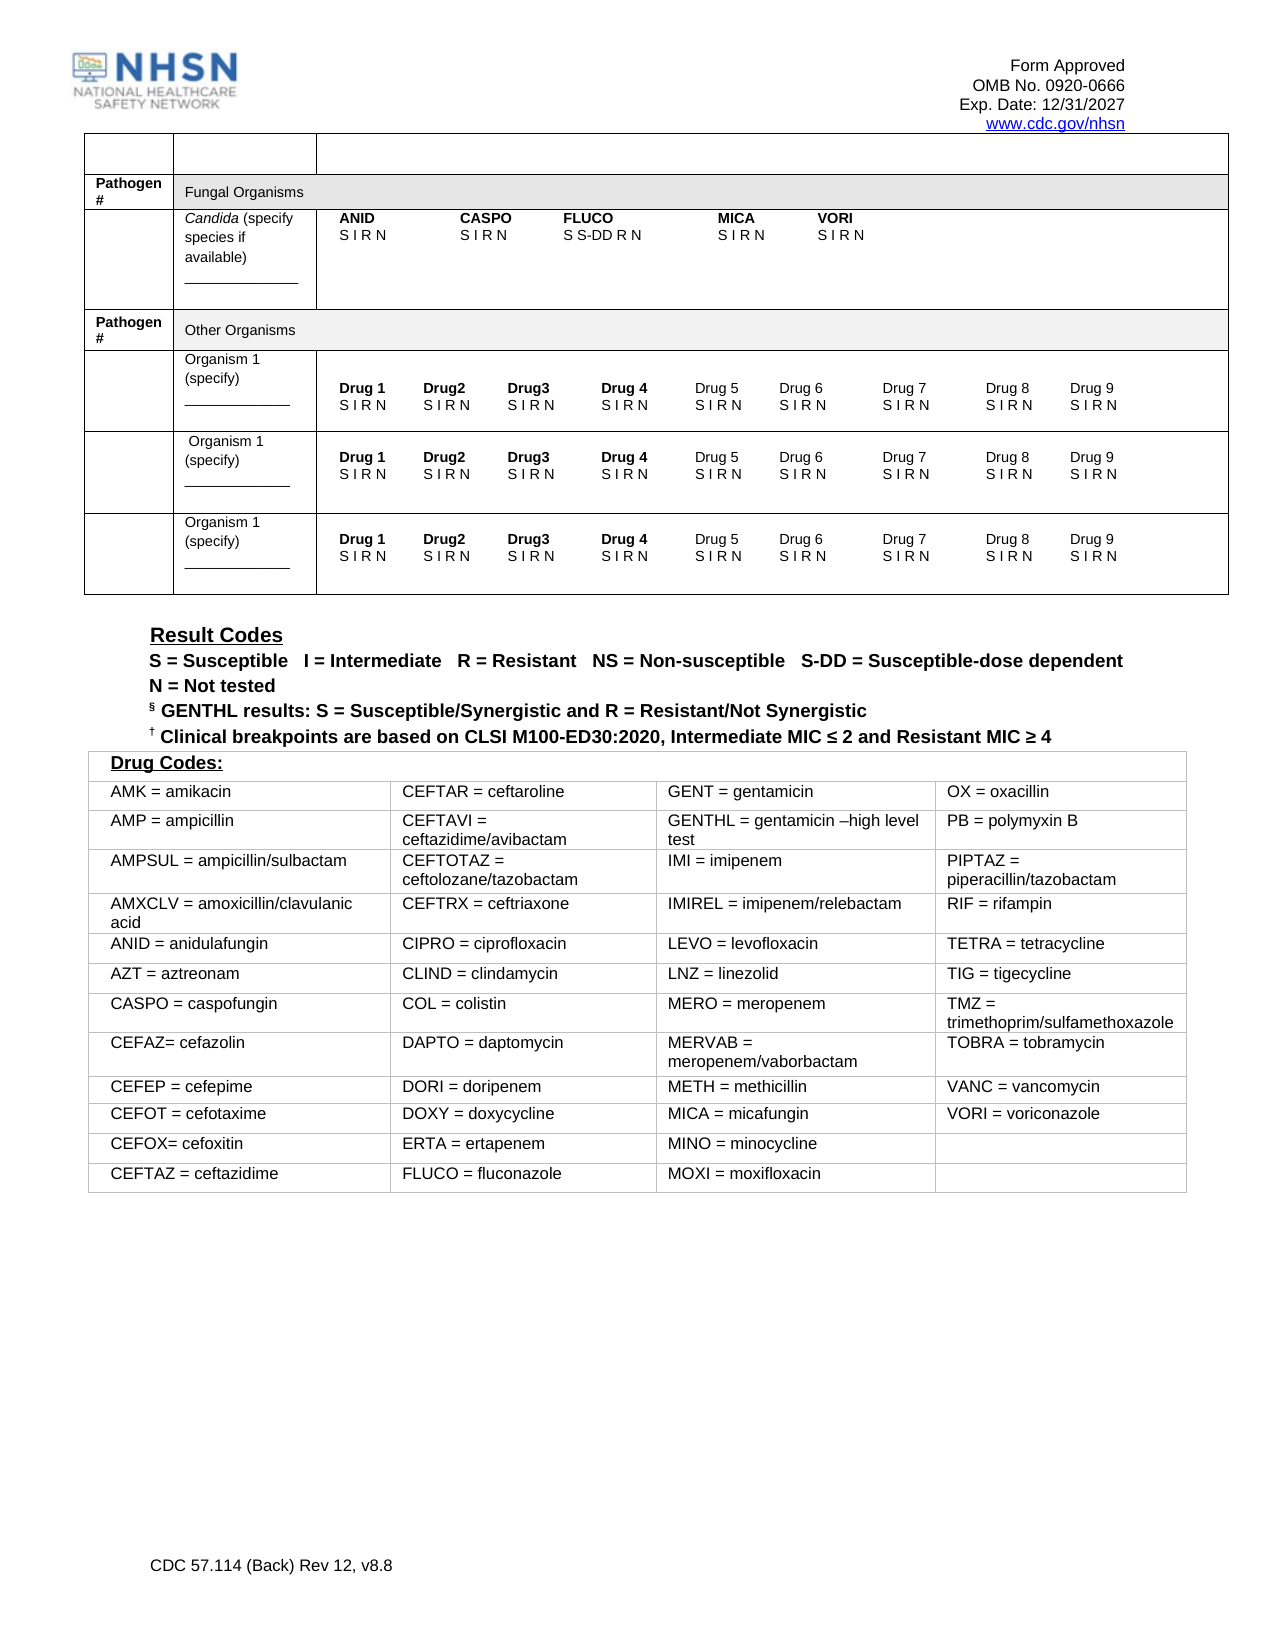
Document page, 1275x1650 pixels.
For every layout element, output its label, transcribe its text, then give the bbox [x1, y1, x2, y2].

table_cell [85, 351, 173, 431]
table_cell AMPSUL = ampicillin/sulbactam [89, 850, 390, 893]
table_cell TETRA = tetracycline [936, 934, 1186, 962]
table_cell [317, 514, 1228, 594]
table_cell Fungal Organisms [174, 175, 1228, 209]
table_cell [85, 432, 173, 513]
table_cell CEFTAZ = ceftazidime [89, 1164, 390, 1192]
table_cell CEFTAR = ceftaroline [391, 782, 656, 810]
table_cell MERO = meropenem [657, 994, 935, 1032]
table_cell Pathogen # [85, 175, 173, 209]
table_cell CEFAZ= cefazolin [89, 1033, 390, 1076]
table_cell TIG = tigecycline [936, 964, 1186, 992]
text † Clinical breakpoints are based on CLSI M100-ED30:2020, Intermediate MIC ≤ 2 and Resistant MIC ≥ 4 [149, 726, 1125, 747]
table_cell DORI = doripenem [391, 1077, 656, 1103]
text S = Susceptible I = Intermediate R = Resistant NS = Non-susceptible S-DD = Susceptible-dose dependent [149, 650, 1125, 672]
table_cell FLUCO = fluconazole [391, 1164, 656, 1192]
table_cell MINO = minocycline [657, 1134, 935, 1163]
table_cell Other Organisms [174, 310, 1228, 350]
text N = Not tested [149, 675, 1125, 697]
table_cell RIF = rifampin [936, 894, 1186, 932]
table_cell CEFEP = cefepime [89, 1077, 390, 1103]
table_cell Candida (specify species if available) ______________ [174, 210, 316, 309]
table_cell IMIREL = imipenem/relebactam [657, 894, 935, 932]
table_cell MOXI = moxifloxacin [657, 1164, 935, 1192]
table_cell ERTA = ertapenem [391, 1134, 656, 1163]
table_cell Organism 1 (specify) _____________ [174, 514, 316, 594]
table_cell LNZ = linezolid [657, 964, 935, 992]
table_cell AZT = aztreonam [89, 964, 390, 992]
table_cell [85, 134, 173, 174]
table_cell Pathogen # [85, 310, 173, 350]
table_cell IMI = imipenem [657, 850, 935, 893]
table_cell CEFOX= cefoxitin [89, 1134, 390, 1163]
table_cell CIPRO = ciprofloxacin [391, 934, 656, 962]
table_cell AMK = amikacin [89, 782, 390, 810]
table_cell [317, 432, 1228, 513]
table_cell TMZ = trimethoprim/sulfamethoxazole [936, 994, 1186, 1032]
picture [70, 48, 240, 110]
table_cell [317, 134, 1228, 174]
table_cell DAPTO = daptomycin [391, 1033, 656, 1076]
table_cell [85, 514, 173, 594]
table_header Drug Codes: [89, 752, 1186, 781]
table_cell Organism 1 (specify) _____________ [174, 432, 316, 513]
table_cell CEFTAVI = ceftazidime/avibactam [391, 811, 656, 849]
table_cell CEFTOTAZ = ceftolozane/tazobactam [391, 850, 656, 893]
table_cell METH = methicillin [657, 1077, 935, 1103]
table_cell AMP = ampicillin [89, 811, 390, 849]
table_cell DOXY = doxycycline [391, 1104, 656, 1133]
table_cell LEVO = levofloxacin [657, 934, 935, 962]
table_cell GENT = gentamicin [657, 782, 935, 810]
table_cell MICA = micafungin [657, 1104, 935, 1133]
table_cell [936, 1134, 1186, 1163]
table_cell [317, 210, 1228, 309]
table_cell AMXCLV = amoxicillin/clavulanic acid [89, 894, 390, 932]
table_cell CLIND = clindamycin [391, 964, 656, 992]
table_cell [85, 210, 173, 309]
text § GENTHL results: S = Susceptible/Synergistic and R = Resistant/Not Synergistic [149, 700, 1125, 722]
table_cell Organism 1 (specify) _____________ [174, 351, 316, 431]
text Result Codes [150, 623, 1125, 647]
table_cell COL = colistin [391, 994, 656, 1032]
table_cell VORI = voriconazole [936, 1104, 1186, 1133]
table_cell [317, 351, 1228, 431]
table_cell TOBRA = tobramycin [936, 1033, 1186, 1076]
table_cell [936, 1164, 1186, 1192]
table_cell PIPTAZ = piperacillin/tazobactam [936, 850, 1186, 893]
table_cell PB = polymyxin B [936, 811, 1186, 849]
table_cell CEFOT = cefotaxime [89, 1104, 390, 1133]
table_cell GENTHL = gentamicin –high level test [657, 811, 935, 849]
table_cell VANC = vancomycin [936, 1077, 1186, 1103]
table_cell OX = oxacillin [936, 782, 1186, 810]
table_cell CASPO = caspofungin [89, 994, 390, 1032]
table_cell MERVAB = meropenem/vaborbactam [657, 1033, 935, 1076]
table_cell CEFTRX = ceftriaxone [391, 894, 656, 932]
table_cell ANID = anidulafungin [89, 934, 390, 962]
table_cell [174, 134, 316, 174]
